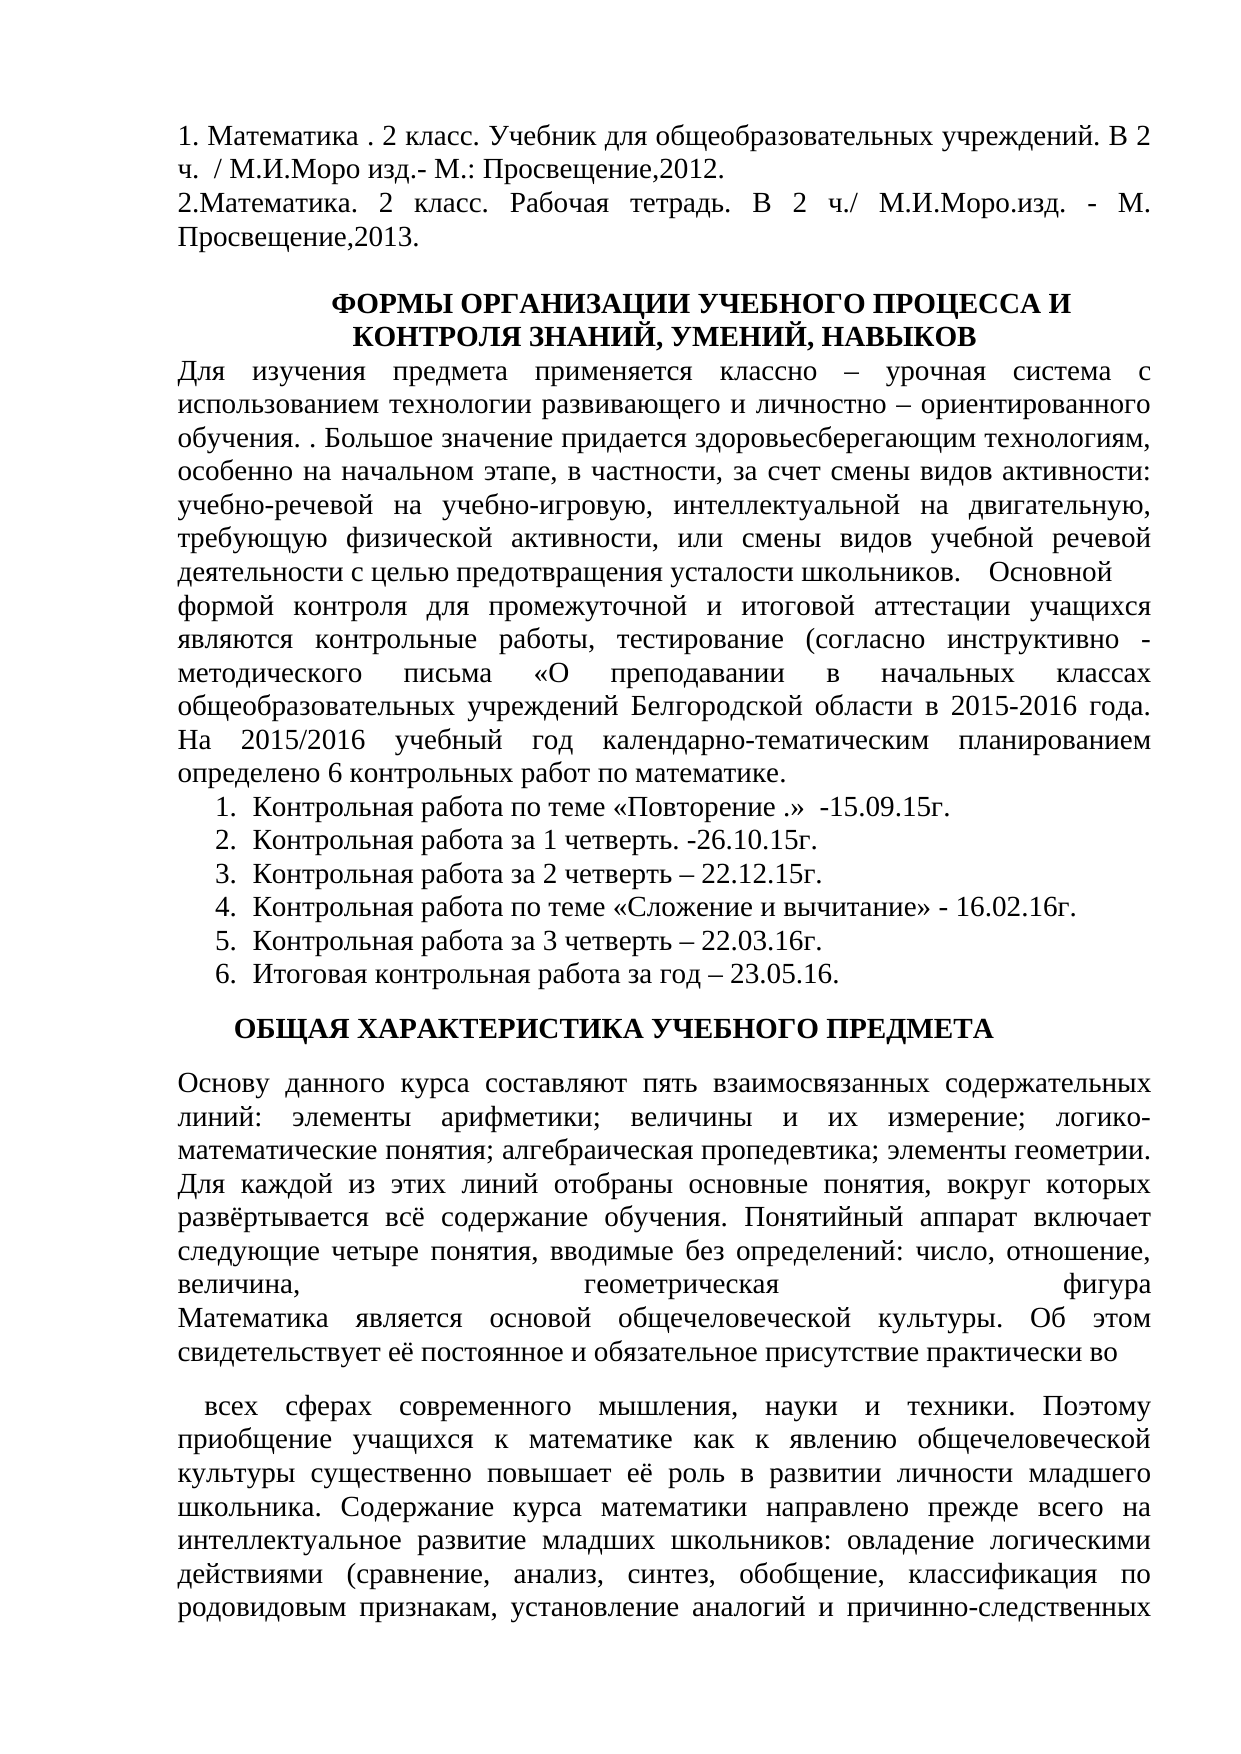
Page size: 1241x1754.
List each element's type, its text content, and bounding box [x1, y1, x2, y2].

text Основу данного курса составляют пять взаимосвязанных содержательных линий: элементы арифметики; величины и их измерение; логико-математические понятия; алгебраическая пропедевтика; элементы геометрии. Для каждой из этих линий отобраны основные понятия, вокруг которых развёртывается всё содержание обучения. Понятийный аппарат включает следующие четыре понятия, вводимые без определений: число, отношение, величина, геометрическая фигура Математика является основой общечеловеческой культуры. Об этом свидетельствует её постоянное и обязательное присутствие практически во [177, 1065, 1152, 1367]
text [177, 1388, 1152, 1623]
text 1. Математика . 2 класс. Учебник для общеобразовательных учреждений. В 2 ч. / М.И.Моро изд.- М.: Просвещение,2012. [177, 118, 1152, 185]
text ОБЩАЯ ХАРАКТЕРИСТИКА УЧЕБНОГО ПРЕДМЕТА [177, 1011, 1152, 1044]
list Контрольная работа по теме «Сложение и вычитание» - 16.02.16г. [215, 889, 1152, 923]
list Контрольная работа за 1 четверть. -26.10.15г. [215, 822, 1152, 856]
text ФОРМЫ ОРГАНИЗАЦИИ УЧЕБНОГО ПРОЦЕССА И КОНТРОЛЯ ЗНАНИЙ, УМЕНИЙ, НАВЫКОВ [177, 286, 352, 353]
text ФОРМЫ ОРГАНИЗАЦИИ УЧЕБНОГО ПРОЦЕССА И КОНТРОЛЯ ЗНАНИЙ, УМЕНИЙ, НАВЫКОВ [977, 286, 1152, 353]
text Для изучения предмета применяется классно – урочная система с использованием технологии развивающего и личностно – ориентированного обучения. . Большое значение придается здоровьесберегающим технологиям, особенно на начальном этапе, в частности, за счет смены видов активности: учебно-речевой на учебно-игровую, интеллектуальной на двигательную, требующую физической активности, или смены видов учебной речевой деятельности с целью предотвращения усталости школьников. Основной формой контроля для промежуточной и итоговой аттестации учащихся являются контрольные работы, тестирование (согласно инструктивно - методического письма «О преподавании в начальных классах общеобразовательных учреждений Белгородской области в 2015-2016 года. На 2015/2016 учебный год календарно-тематическим планированием определено 6 контрольных работ по математике. [177, 353, 1152, 789]
list Контрольная работа за 2 четверть – 22.12.15г. [215, 856, 1152, 889]
list Контрольная работа за 3 четверть – 22.03.16г. [215, 923, 1152, 957]
text 2.Математика. 2 класс. Рабочая тетрадь. В 2 ч./ М.И.Моро.изд. - М. Просвещение,2013. [177, 185, 1152, 252]
list Итоговая контрольная работа за год – 23.05.16. [215, 957, 1152, 990]
list Контрольная работа по теме «Повторение .» -15.09.15г. [215, 789, 1152, 822]
